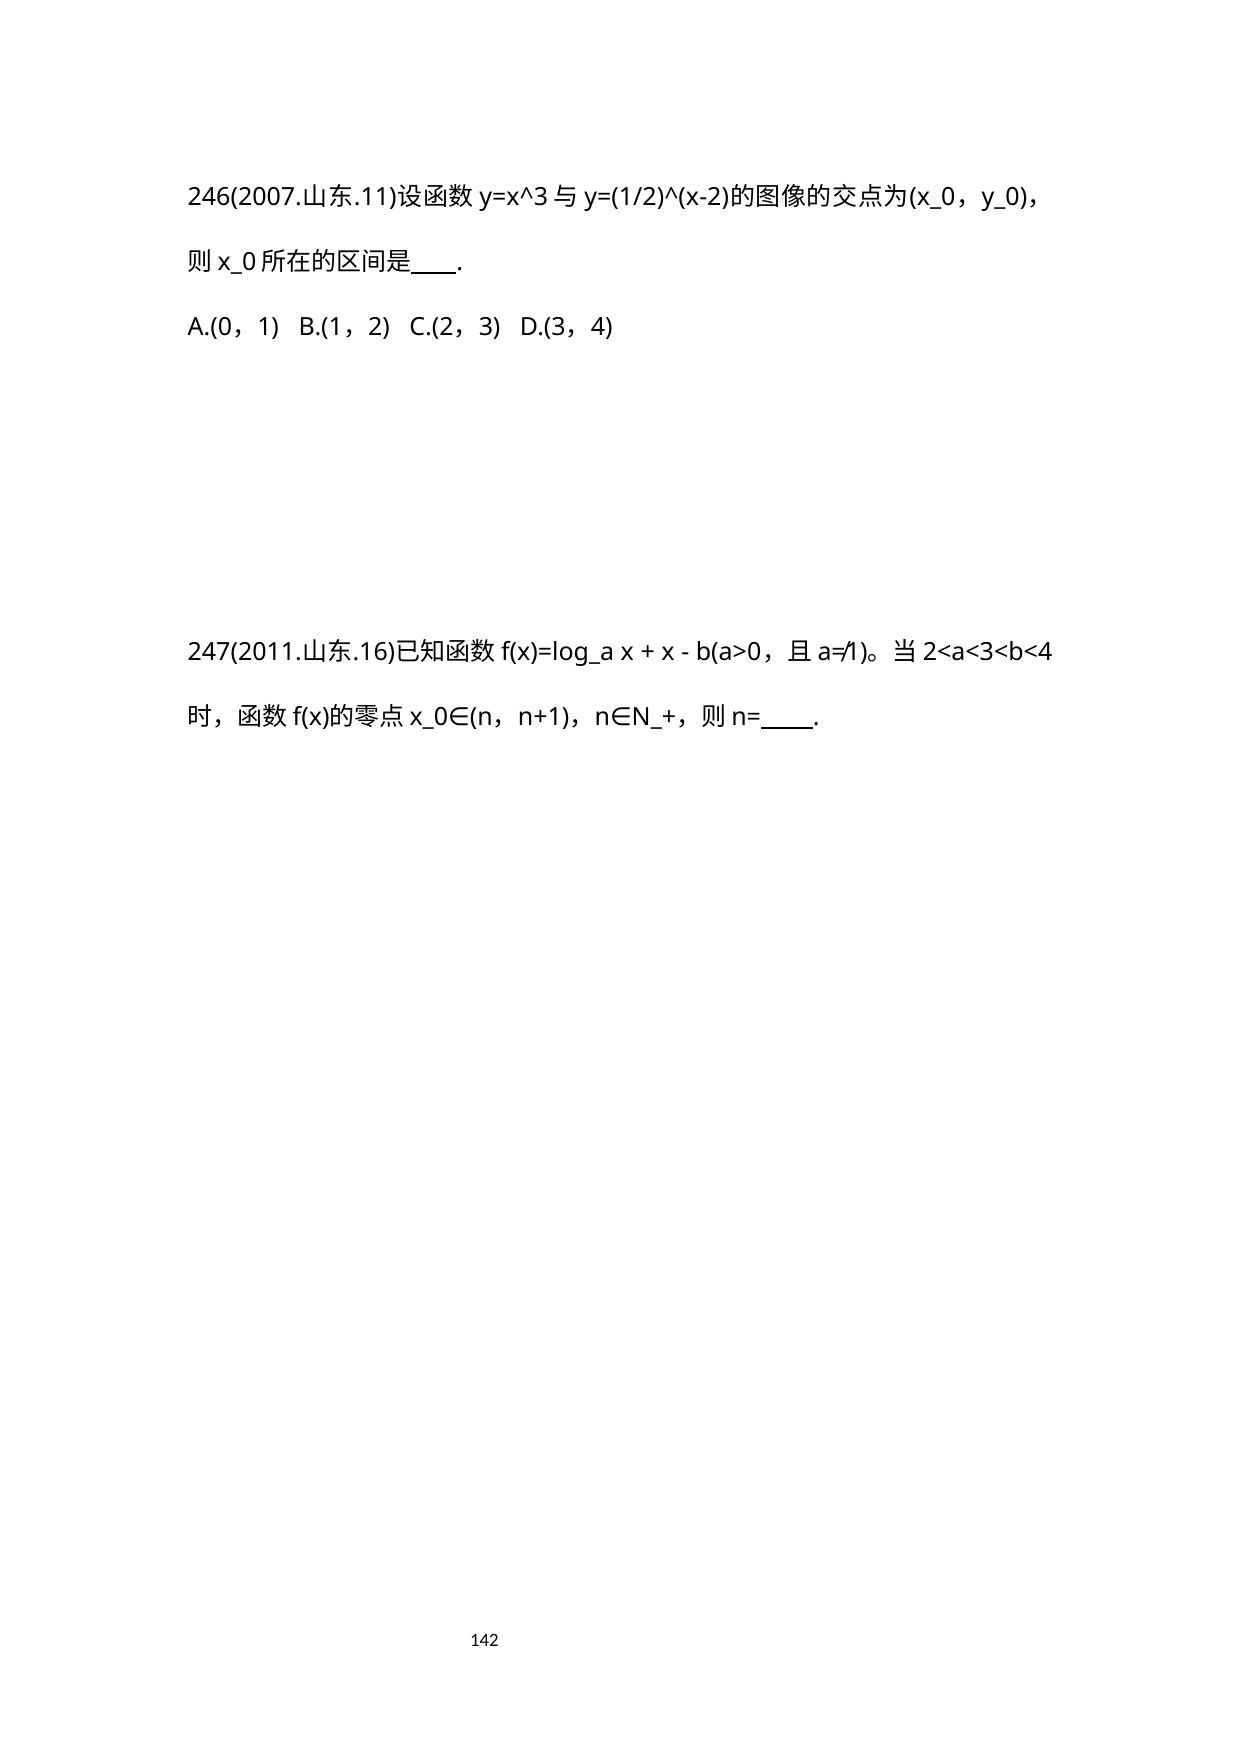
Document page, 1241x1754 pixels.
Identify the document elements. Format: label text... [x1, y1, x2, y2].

list (0，1) B.(1，2) C.(2，3) D.(3，4) [187, 292, 1053, 357]
list 246(2007.山东.11)设函数y=x^3与y=(1/2)^(x-2)的图像的交点为(x_0，y_0)，则x_0所在的区间是 . [187, 162, 1053, 292]
list 247(2011.山东.16)已知函数f(x)=log_a x + x - b(a>0，且a≠1)。当2<a<3<b<4时，函数f(x)的零点x_0∈(n，n+1)，n∈N_+，则n= . [187, 617, 1053, 747]
